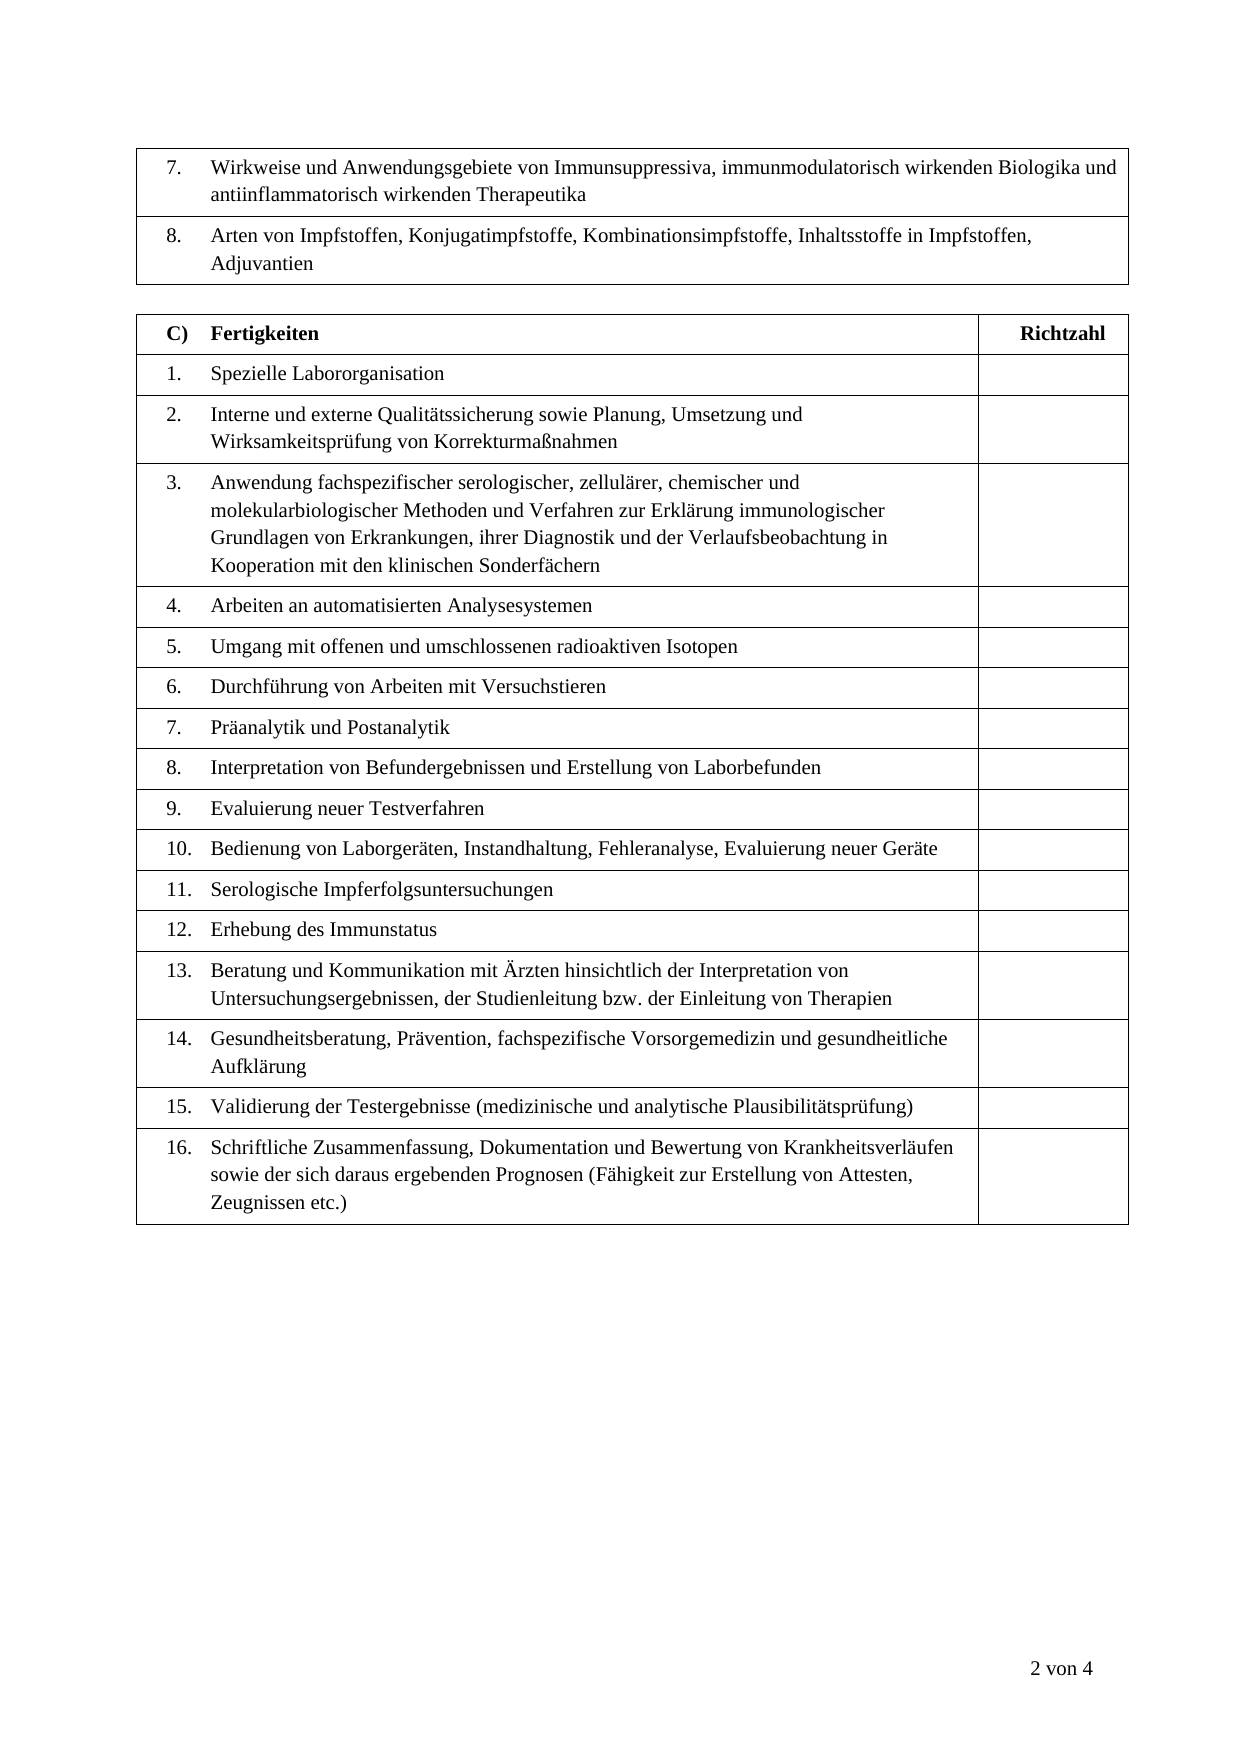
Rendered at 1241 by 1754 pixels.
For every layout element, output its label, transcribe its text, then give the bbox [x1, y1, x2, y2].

table_cell [979, 587, 1128, 627]
table_cell [979, 709, 1128, 748]
table_cell Durchführung von Arbeiten mit Versuchstieren [137, 668, 978, 708]
table_header C) Fertigkeiten [137, 315, 978, 354]
table_cell Interpretation von Befundergebnissen und Erstellung von Laborbefunden [137, 749, 978, 789]
table_cell Arbeiten an automatisierten Analysesystemen [137, 587, 978, 627]
table_cell [979, 1020, 1128, 1087]
table_cell Evaluierung neuer Testverfahren [137, 790, 978, 829]
table_cell Wirkweise und Anwendungsgebiete von Immunsuppressiva, immunmodulatorisch wirkenden Biologika und antiinflammatorisch wirkenden Therapeutika [137, 149, 1128, 216]
table_cell [979, 830, 1128, 870]
table_cell [979, 355, 1128, 395]
table_cell Spezielle Labororganisation [137, 355, 978, 395]
table_cell [979, 871, 1128, 910]
table_cell [979, 1088, 1128, 1128]
table_cell Umgang mit offenen und umschlossenen radioaktiven Isotopen [137, 628, 978, 667]
table_cell [979, 464, 1128, 586]
table_cell [979, 628, 1128, 667]
table_cell Präanalytik und Postanalytik [137, 709, 978, 748]
table_cell [979, 952, 1128, 1019]
table_cell [979, 668, 1128, 708]
table_cell Beratung und Kommunikation mit Ärzten hinsichtlich der Interpretation von Untersuchungsergebnissen, der Studienleitung bzw. der Einleitung von Therapien [137, 952, 978, 1019]
table_cell Gesundheitsberatung, Prävention, fachspezifische Vorsorgemedizin und gesundheitliche Aufklärung [137, 1020, 978, 1087]
table_cell Serologische Impferfolgsuntersuchungen [137, 871, 978, 910]
table_cell [979, 749, 1128, 789]
table_cell [979, 1129, 1128, 1223]
table_cell Interne und externe Qualitätssicherung sowie Planung, Umsetzung und Wirksamkeitsprüfung von Korrekturmaßnahmen [137, 396, 978, 463]
table_cell Schriftliche Zusammenfassung, Dokumentation und Bewertung von Krankheitsverläufen sowie der sich daraus ergebenden Prognosen (Fähigkeit zur Erstellung von Attesten, Zeugnissen etc.) [137, 1129, 978, 1223]
table_cell Erhebung des Immunstatus [137, 911, 978, 951]
table_cell Bedienung von Laborgeräten, Instandhaltung, Fehleranalyse, Evaluierung neuer Geräte [137, 830, 978, 870]
table_cell Arten von Impfstoffen, Konjugatimpfstoffe, Kombinationsimpfstoffe, Inhaltsstoffe in Impfstoffen, Adjuvantien [137, 217, 1128, 284]
table_cell [979, 911, 1128, 951]
table_header Richtzahl [979, 315, 1128, 354]
table_cell [979, 790, 1128, 829]
table_cell [979, 396, 1128, 463]
table_cell Validierung der Testergebnisse (medizinische und analytische Plausibilitätsprüfung) [137, 1088, 978, 1128]
table_cell Anwendung fachspezifischer serologischer, zellulärer, chemischer und molekularbiologischer Methoden und Verfahren zur Erklärung immunologischer Grundlagen von Erkrankungen, ihrer Diagnostik und der Verlaufsbeobachtung in Kooperation mit den klinischen Sonderfächern [137, 464, 978, 586]
